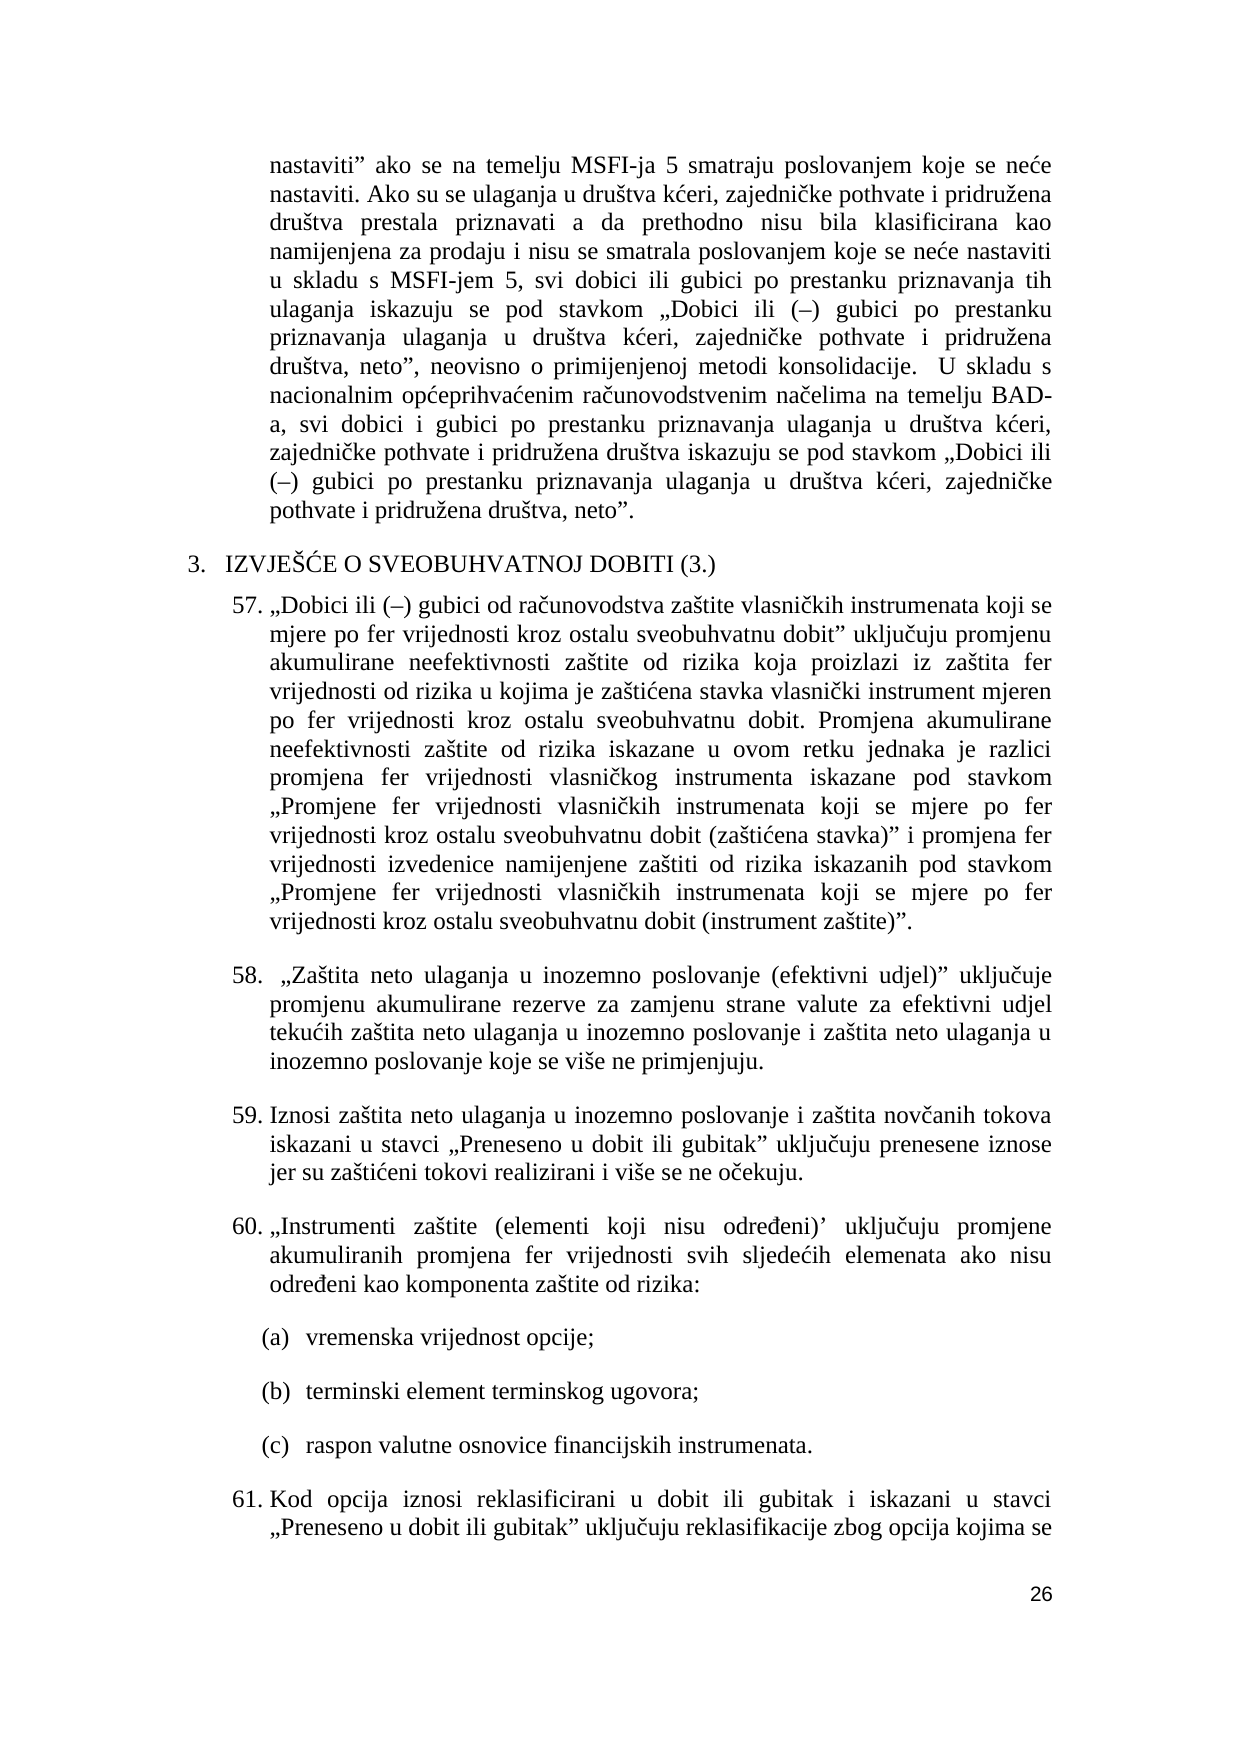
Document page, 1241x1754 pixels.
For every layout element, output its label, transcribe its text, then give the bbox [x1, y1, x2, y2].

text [232, 1484, 1053, 1541]
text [232, 150, 1053, 524]
text „Instrumenti zaštite (elementi koji nisu određeni)’ uključuju promjene akumuliranih promjena fer vrijednosti svih sljedećih elemenata ako nisu određeni kao komponenta zaštite od rizika: [232, 1211, 1053, 1297]
subtitle Izvješće o sveobuhvatnoj dobiti (3.) [187, 549, 1053, 577]
text „Dobici ili (–) gubici od računovodstva zaštite vlasničkih instrumenata koji se mjere po fer vrijednosti kroz ostalu sveobuhvatnu dobit” uključuju promjenu akumulirane neefektivnosti zaštite od rizika koja proizlazi iz zaštita fer vrijednosti od rizika u kojima je zaštićena stavka vlasnički instrument mjeren po fer vrijednosti kroz ostalu sveobuhvatnu dobit. Promjena akumulirane neefektivnosti zaštite od rizika iskazane u ovom retku jednaka je razlici promjena fer vrijednosti vlasničkog instrumenta iskazane pod stavkom „Promjene fer vrijednosti vlasničkih instrumenata koji se mjere po fer vrijednosti kroz ostalu sveobuhvatnu dobit (zaštićena stavka)” i promjena fer vrijednosti izvedenice namijenjene zaštiti od rizika iskazanih pod stavkom „Promjene fer vrijednosti vlasničkih instrumenata koji se mjere po fer vrijednosti kroz ostalu sveobuhvatnu dobit (instrument zaštite)”. [232, 590, 1053, 935]
text „Zaštita neto ulaganja u inozemno poslovanje (efektivni udjel)” uključuje promjenu akumulirane rezerve za zamjenu strane valute za efektivni udjel tekućih zaštita neto ulaganja u inozemno poslovanje i zaštita neto ulaganja u inozemno poslovanje koje se više ne primjenjuju. [232, 960, 1053, 1075]
text Iznosi zaštita neto ulaganja u inozemno poslovanje i zaštita novčanih tokova iskazani u stavci „Preneseno u dobit ili gubitak” uključuju prenesene iznose jer su zaštićeni tokovi realizirani i više se ne očekuju. [232, 1100, 1053, 1186]
list raspon valutne osnovice financijskih instrumenata. [261, 1430, 1053, 1459]
list terminski element terminskog ugovora; [261, 1376, 1053, 1405]
list vremenska vrijednost opcije; [261, 1322, 1053, 1351]
